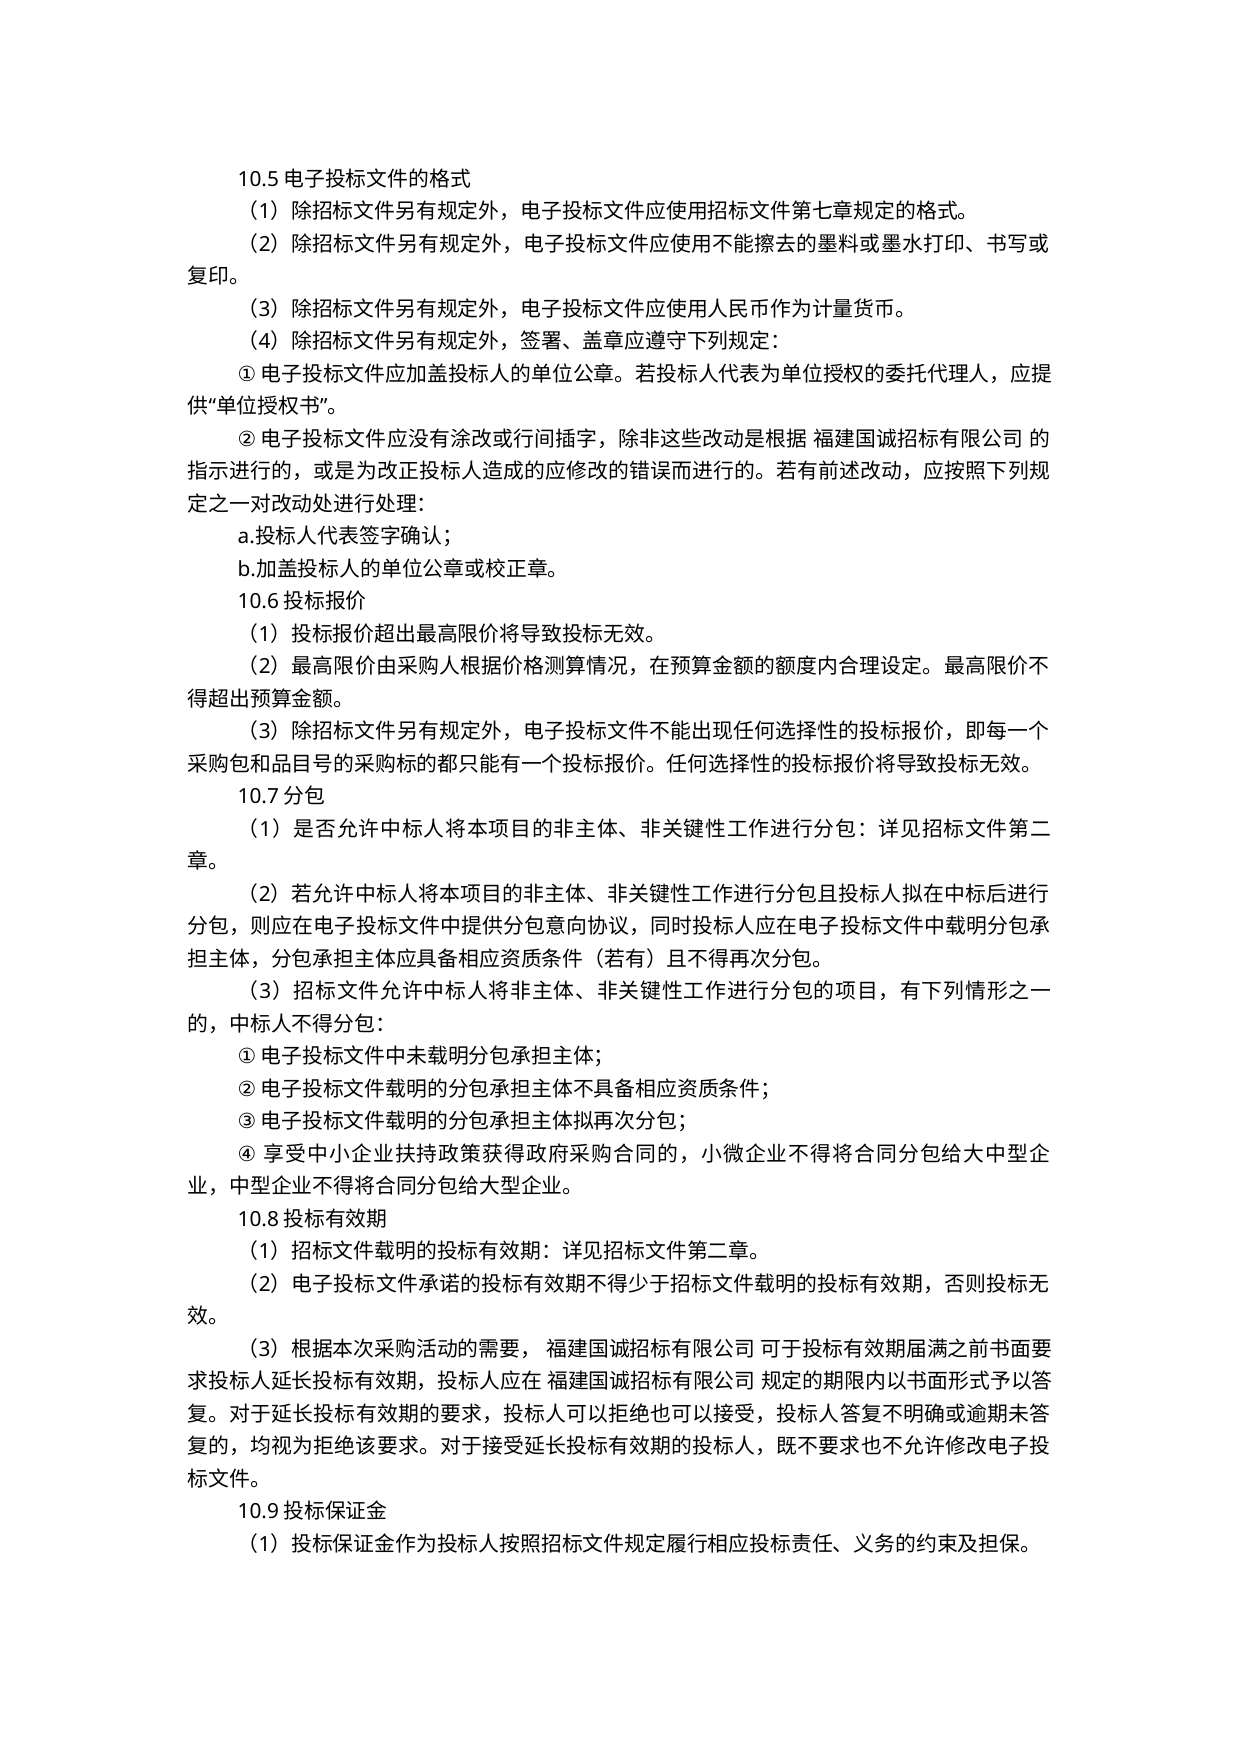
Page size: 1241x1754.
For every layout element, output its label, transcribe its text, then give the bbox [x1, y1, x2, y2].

text （3）除招标文件另有规定外，电子投标文件应使用人民币作为计量货币。 [187, 292, 1053, 324]
text ①电子投标文件应加盖投标人的单位公章。若投标人代表为单位授权的委托代理人，应提供“单位授权书”。 [187, 357, 1053, 422]
text （1）是否允许中标人将本项目的非主体、非关键性工作进行分包：详见招标文件第二章。 [187, 812, 1053, 877]
text 10.6投标报价 [187, 584, 1053, 617]
text a.投标人代表签字确认； [187, 519, 1053, 552]
text （2）除招标文件另有规定外，电子投标文件应使用不能擦去的墨料或墨水打印、书写或复印。 [187, 227, 1053, 292]
text ②电子投标文件载明的分包承担主体不具备相应资质条件； [187, 1072, 1053, 1104]
text 10.8投标有效期 [187, 1202, 1053, 1234]
text （4）除招标文件另有规定外，签署、盖章应遵守下列规定： [187, 324, 1053, 357]
text （2）最高限价由采购人根据价格测算情况，在预算金额的额度内合理设定。最高限价不得超出预算金额。 [187, 649, 1053, 714]
text 10.7分包 [187, 779, 1053, 812]
text （1）投标保证金作为投标人按照招标文件规定履行相应投标责任、义务的约束及担保。 [187, 1527, 1053, 1559]
text ④享受中小企业扶持政策获得政府采购合同的，小微企业不得将合同分包给大中型企业，中型企业不得将合同分包给大型企业。 [187, 1137, 1053, 1202]
text （1）除招标文件另有规定外，电子投标文件应使用招标文件第七章规定的格式。 [187, 194, 1053, 227]
text （3）除招标文件另有规定外，电子投标文件不能出现任何选择性的投标报价，即每一个采购包和品目号的采购标的都只能有一个投标报价。任何选择性的投标报价将导致投标无效。 [187, 714, 1053, 779]
text ②电子投标文件应没有涂改或行间插字，除非这些改动是根据 福建国诚招标有限公司 的指示进行的，或是为改正投标人造成的应修改的错误而进行的。若有前述改动，应按照下列规定之一对改动处进行处理： [187, 422, 1053, 519]
text （1）招标文件载明的投标有效期：详见招标文件第二章。 [187, 1234, 1053, 1267]
text b.加盖投标人的单位公章或校正章。 [187, 552, 1053, 584]
text ③电子投标文件载明的分包承担主体拟再次分包； [187, 1104, 1053, 1137]
text （3）根据本次采购活动的需要， 福建国诚招标有限公司 可于投标有效期届满之前书面要求投标人延长投标有效期，投标人应在 福建国诚招标有限公司 规定的期限内以书面形式予以答复。对于延长投标有效期的要求，投标人可以拒绝也可以接受，投标人答复不明确或逾期未答复的，均视为拒绝该要求。对于接受延长投标有效期的投标人，既不要求也不允许修改电子投标文件。 [187, 1332, 1053, 1494]
text （2）若允许中标人将本项目的非主体、非关键性工作进行分包且投标人拟在中标后进行分包，则应在电子投标文件中提供分包意向协议，同时投标人应在电子投标文件中载明分包承担主体，分包承担主体应具备相应资质条件（若有）且不得再次分包。 [187, 877, 1053, 974]
text （3）招标文件允许中标人将非主体、非关键性工作进行分包的项目，有下列情形之一的，中标人不得分包： [187, 974, 1053, 1039]
text 10.5电子投标文件的格式 [187, 162, 1053, 194]
text 10.9投标保证金 [187, 1494, 1053, 1527]
text （2）电子投标文件承诺的投标有效期不得少于招标文件载明的投标有效期，否则投标无效。 [187, 1267, 1053, 1332]
text （1）投标报价超出最高限价将导致投标无效。 [187, 617, 1053, 649]
text ①电子投标文件中未载明分包承担主体； [187, 1039, 1053, 1072]
